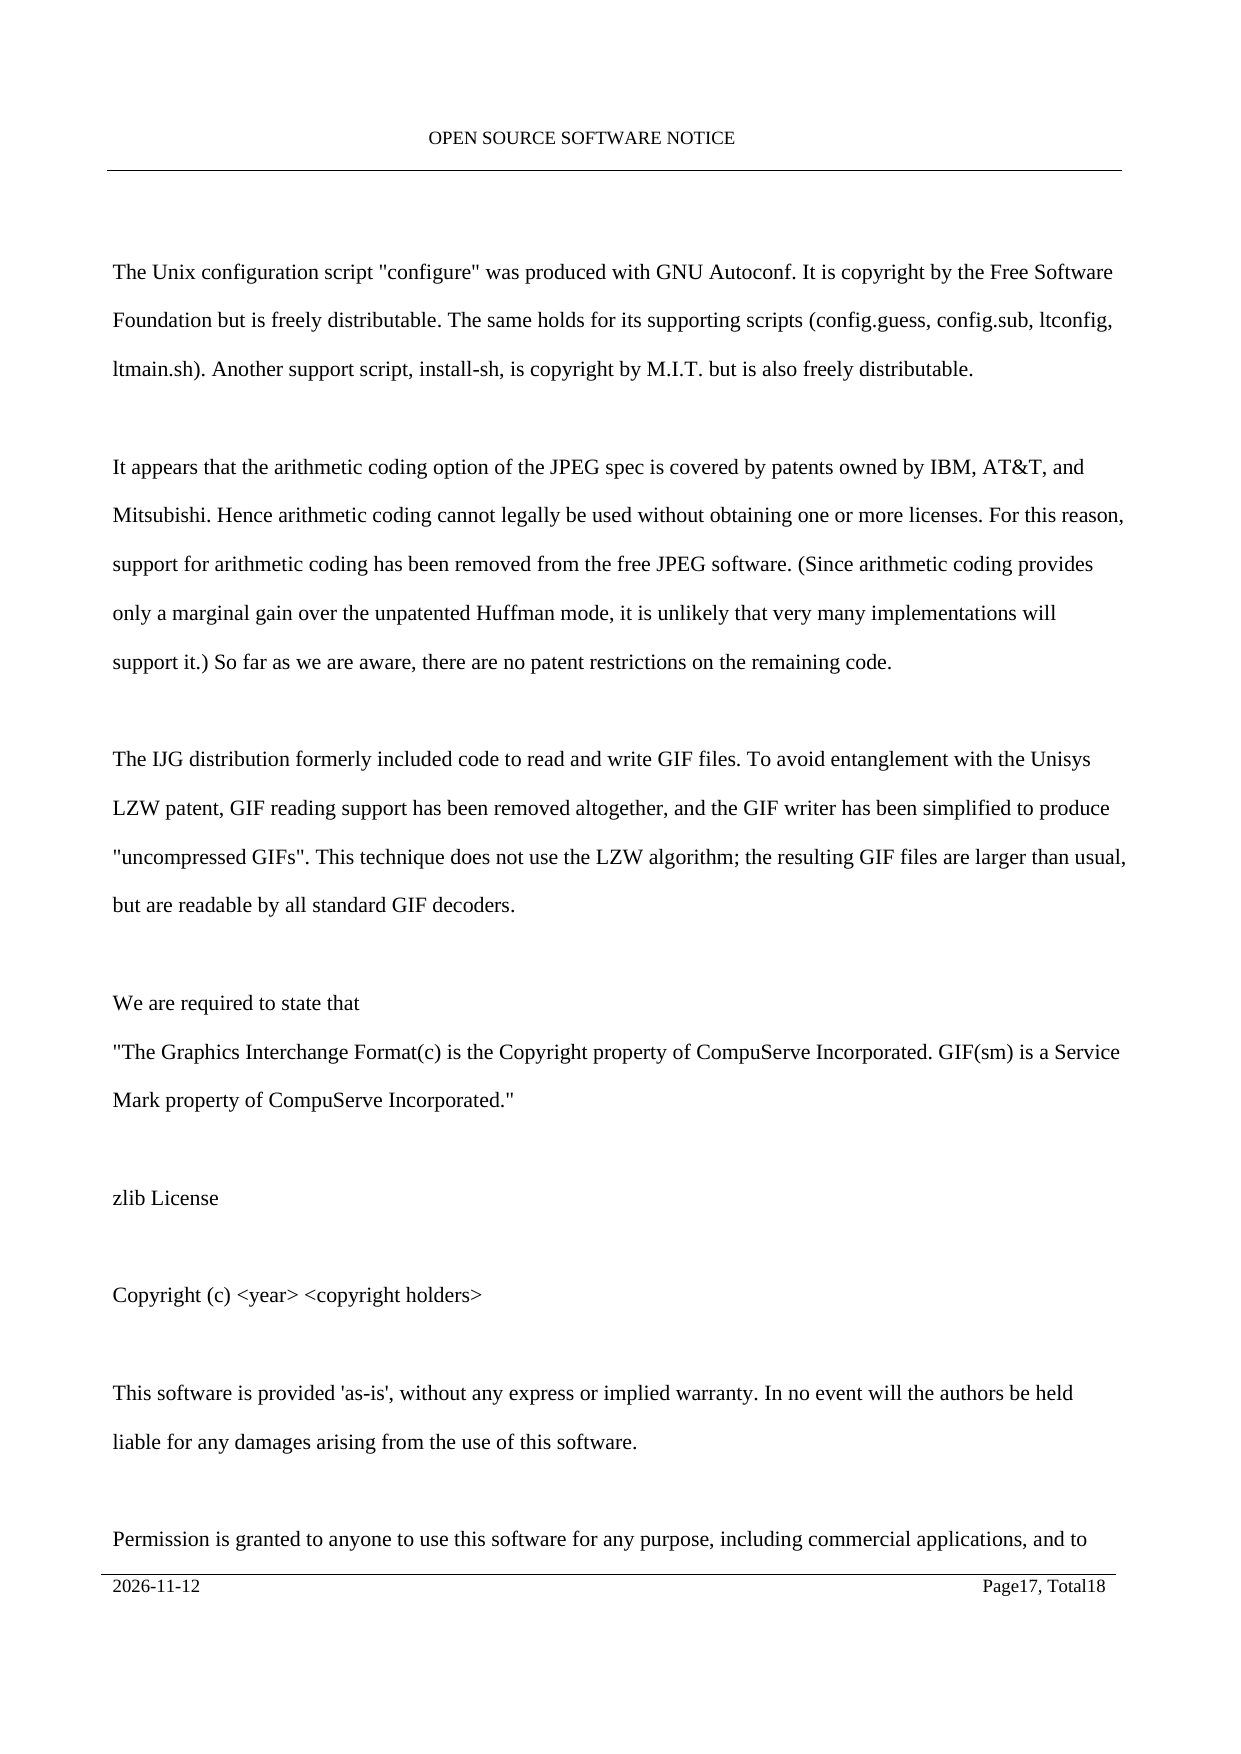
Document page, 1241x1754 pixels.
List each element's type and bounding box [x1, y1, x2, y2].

text [112, 206, 1128, 1555]
